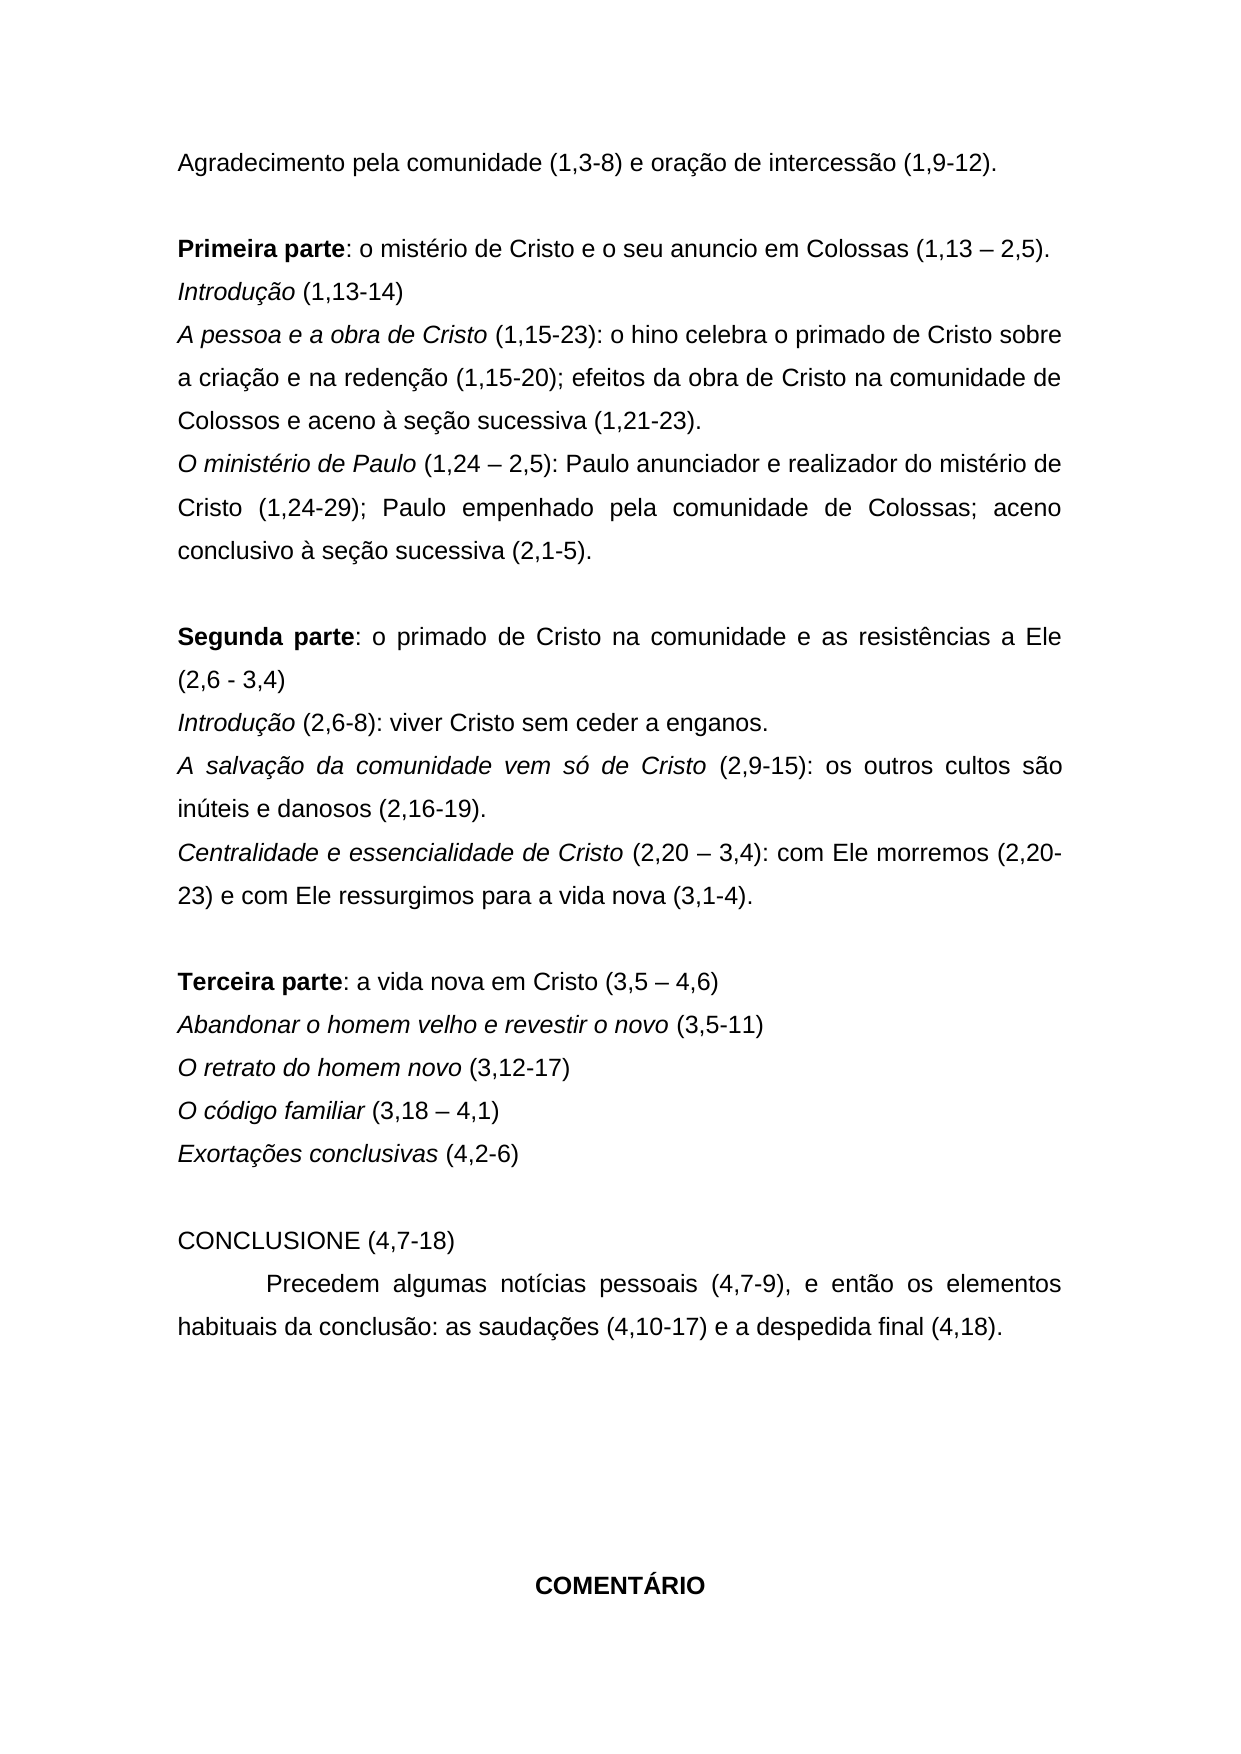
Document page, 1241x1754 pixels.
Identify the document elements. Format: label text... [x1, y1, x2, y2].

text Abandonar o homem velho e revestir o novo (3,5-11) [177, 1010, 1063, 1039]
text O código familiar (3,18 – 4,1) [177, 1096, 1063, 1125]
text O ministério de Paulo (1,24 – 2,5): Paulo anunciador e realizador do mistério de Cristo (1,24-29); Paulo empenhado pela comunidade de Colossas; aceno conclusivo à seção sucessiva (2,1-5). [177, 449, 1063, 564]
text Agradecimento pela comunidade (1,3-8) e oração de intercessão (1,9-12). [177, 148, 1063, 176]
text Introdução (2,6-8): viver Cristo sem ceder a enganos. [177, 708, 1063, 737]
text COMENTÁRIO [177, 1571, 1063, 1599]
text CONCLUSIONE (4,7-18) [177, 1226, 1063, 1254]
text Introdução (1,13-14) [177, 277, 1063, 306]
text Exortações conclusivas (4,2-6) [177, 1139, 1063, 1168]
text Terceira parte: a vida nova em Cristo (3,5 – 4,6) [177, 967, 1063, 996]
text Segunda parte: o primado de Cristo na comunidade e as resistências a Ele (2,6 - 3,4) [177, 622, 1063, 694]
text O retrato do homem novo (3,12-17) [177, 1053, 1063, 1082]
text A pessoa e a obra de Cristo (1,15-23): o hino celebra o primado de Cristo sobre a criação e na redenção (1,15-20); efeitos da obra de Cristo na comunidade de Colossos e aceno à seção sucessiva (1,21-23). [177, 320, 1063, 435]
text Precedem algumas notícias pessoais (4,7-9), e então os elementos habituais da conclusão: as saudações (4,10-17) e a despedida final (4,18). [177, 1269, 1063, 1341]
text Primeira parte: o mistério de Cristo e o seu anuncio em Colossas (1,13 – 2,5). [177, 234, 1063, 263]
text A salvação da comunidade vem só de Cristo (2,9-15): os outros cultos são inúteis e danosos (2,16-19). [177, 751, 1063, 823]
text Centralidade e essencialidade de Cristo (2,20 – 3,4): com Ele morremos (2,20-23) e com Ele ressurgimos para a vida nova (3,1-4). [177, 838, 1063, 909]
